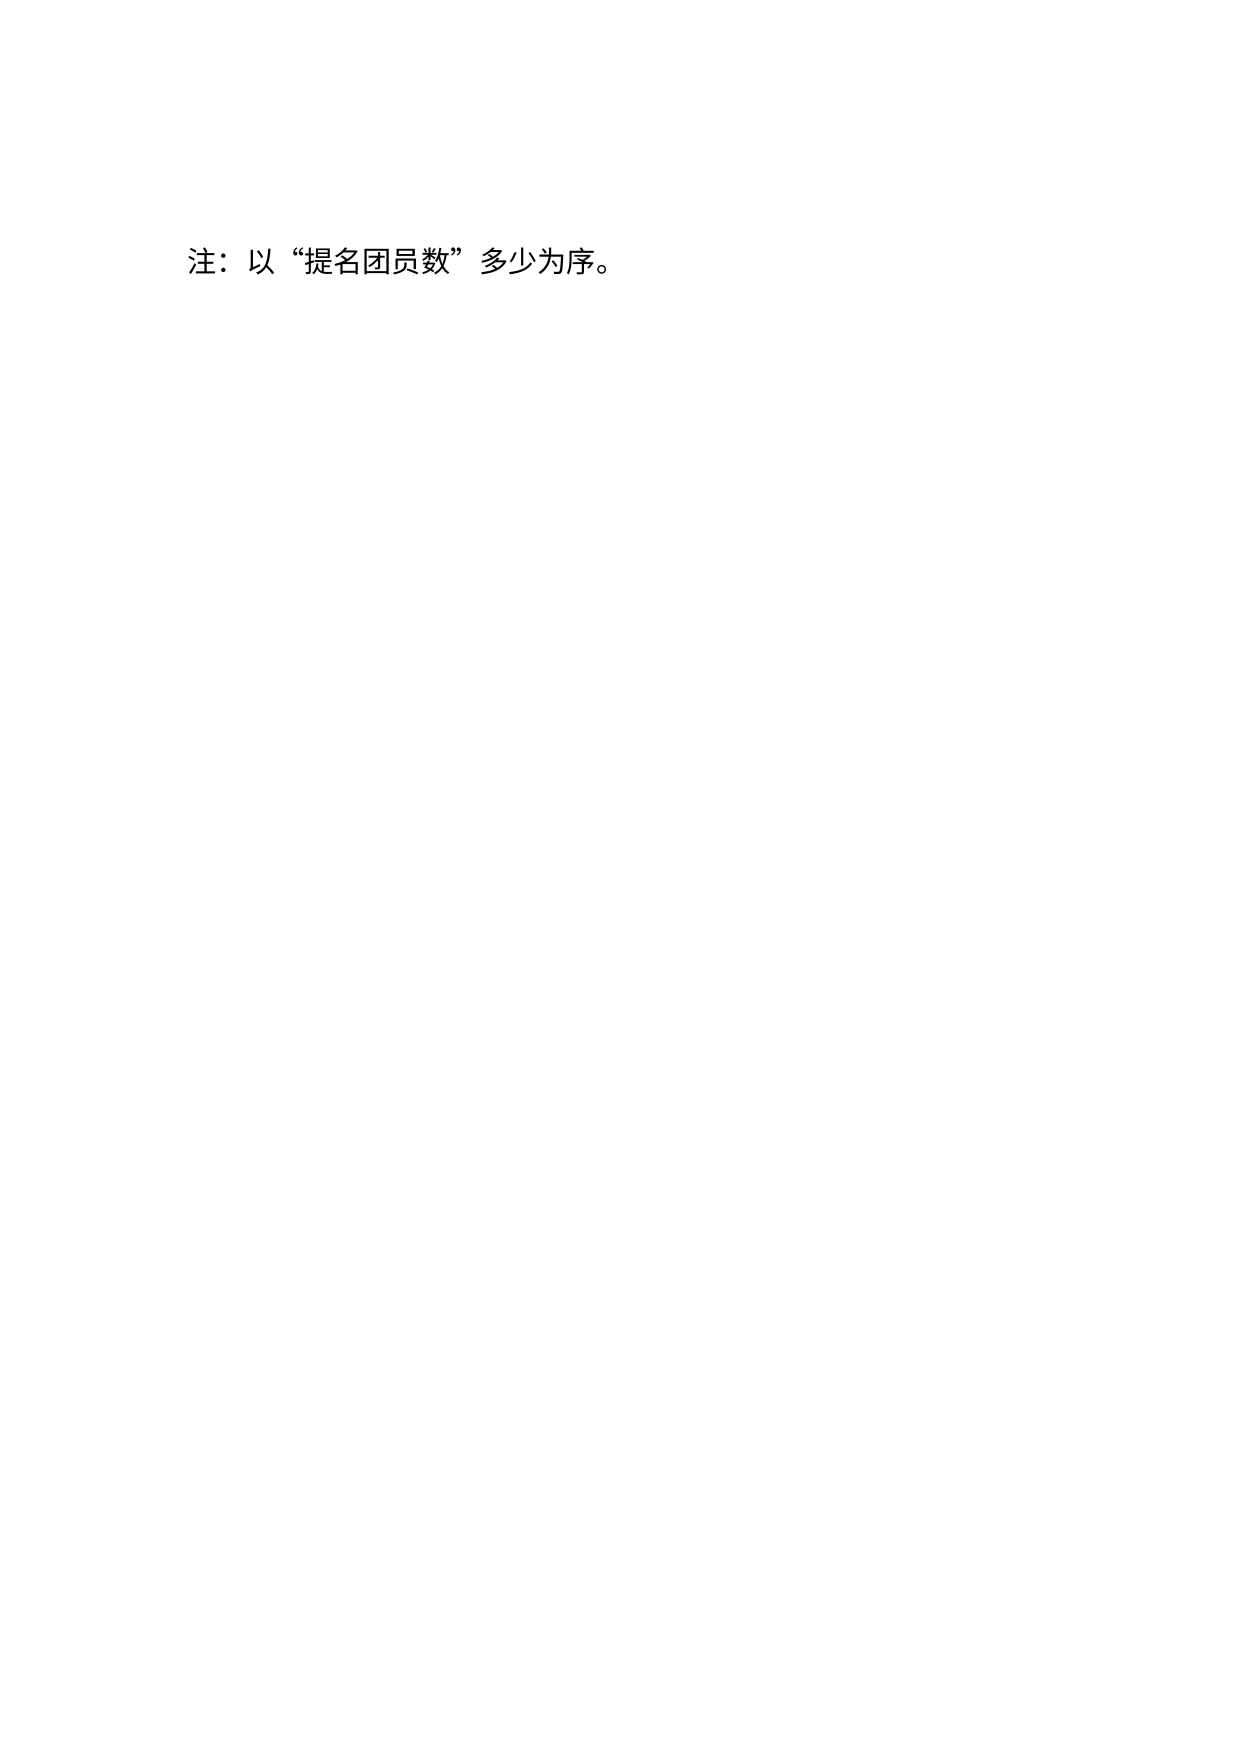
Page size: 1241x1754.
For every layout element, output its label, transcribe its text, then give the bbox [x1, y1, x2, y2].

text 注：以“提名团员数”多少为序。 [187, 227, 1053, 292]
